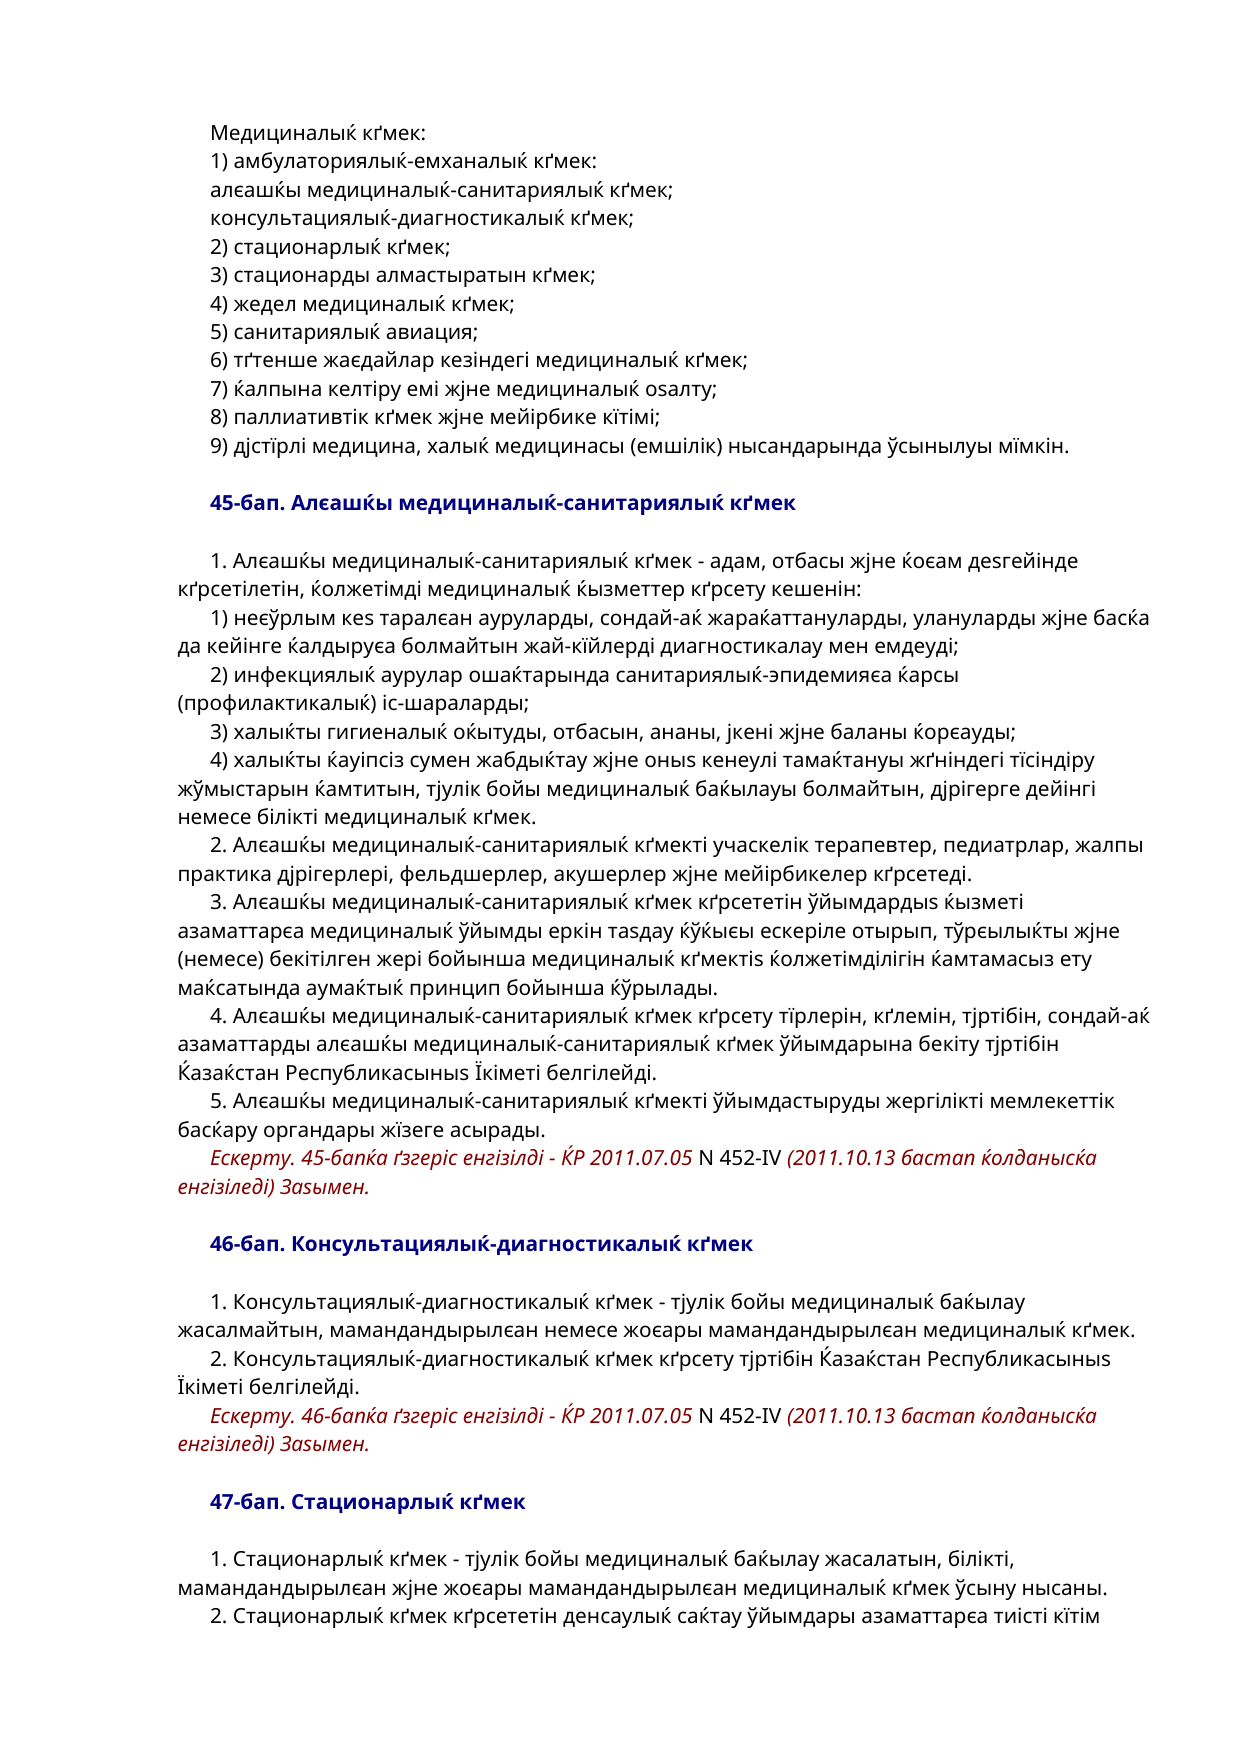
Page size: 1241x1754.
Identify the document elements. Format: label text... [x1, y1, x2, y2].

text 1. Алєашќы медициналыќ-санитариялыќ кґмек - адам, отбасы жјне ќоєам деѕгейінде кґрсетілетін, ќолжетімді медициналыќ ќызметтер кґрсету кешенін: 1) неєўрлым кеѕ таралєан ауруларды, сондай-аќ жараќаттануларды, улануларды жјне басќа да кейінге ќалдыруєа болмайтын жай-кїйлерді диагностикалау мен емдеуді; 2) инфекциялыќ аурулар ошаќтарында санитариялыќ-эпидемияєа ќарсы (профилактикалыќ) іс-шараларды; 3) халыќты гигиеналыќ оќытуды, отбасын, ананы, јкені жјне баланы ќорєауды; 4) халыќты ќауіпсіз сумен жабдыќтау жјне оныѕ кенеулі тамаќтануы жґніндегі тїсіндіру жўмыстарын ќамтитын, тјулік бойы медициналыќ баќылауы болмайтын, дјрігерге дейінгі немесе білікті медициналыќ кґмек. 2. Алєашќы медициналыќ-санитариялыќ кґмекті учаскелік терапевтер, педиатрлар, жалпы практика дјрігерлері, фельдшерлер, акушерлер жјне мейірбикелер кґрсетеді. 3. Алєашќы медициналыќ-санитариялыќ кґмек кґрсететін ўйымдардыѕ ќызметі азаматтарєа медициналыќ ўйымды еркін таѕдау ќўќыєы ескеріле отырып, тўрєылыќты жјне (немесе) бекітілген жері бойынша медициналыќ кґмектіѕ ќолжетімділігін ќамтамасыз ету маќсатында аумаќтыќ принцип бойынша ќўрылады. 4. Алєашќы медициналыќ-санитариялыќ кґмек кґрсету тїрлерін, кґлемін, тјртібін, сондай-аќ азаматтарды алєашќы медициналыќ-санитариялыќ кґмек ўйымдарына бекіту тјртібін Ќазаќстан Республикасыныѕ Їкіметі белгілейді. 5. Алєашќы медициналыќ-санитариялыќ кґмекті ўйымдастыруды жергілікті мемлекеттік басќару органдары жїзеге асырады. Ескерту. 45-бапќа ґзгеріс енгізілді - ЌР 2011.07.05 N 452-IV (2011.10.13 бастап ќолданысќа енгізіледі) Заѕымен. [177, 546, 1152, 1200]
text 45-бап. Алєашќы медициналыќ-санитариялыќ кґмек [177, 488, 1152, 517]
text 47-бап. Стационарлыќ кґмек [177, 1487, 1152, 1515]
text Медициналыќ кґмек: 1) амбулаториялыќ-емханалыќ кґмек: алєашќы медициналыќ-санитариялыќ кґмек; консультациялыќ-диагностикалыќ кґмек; 2) стационарлыќ кґмек; 3) стационарды алмастыратын кґмек; 4) жедел медициналыќ кґмек; 5) санитариялыќ авиация; 6) тґтенше жаєдайлар кезіндегі медициналыќ кґмек; 7) ќалпына келтіру емі жјне медициналыќ оѕалту; 8) паллиативтік кґмек жјне мейірбике кїтімі; 9) дјстїрлі медицина, халыќ медицинасы (емшілік) нысандарында ўсынылуы мїмкін. [177, 118, 1152, 459]
text 1. Консультациялыќ-диагностикалыќ кґмек - тјулік бойы медициналыќ баќылау жасалмайтын, мамандандырылєан немесе жоєары мамандандырылєан медициналыќ кґмек. 2. Консультациялыќ-диагностикалыќ кґмек кґрсету тјртібін Ќазаќстан Республикасыныѕ Їкіметі белгілейді. Ескерту. 46-бапќа ґзгеріс енгізілді - ЌР 2011.07.05 N 452-IV (2011.10.13 бастап ќолданысќа енгізіледі) Заѕымен. [177, 1287, 1152, 1458]
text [177, 1544, 1152, 1630]
text 46-бап. Консультациялыќ-диагностикалыќ кґмек [177, 1229, 1152, 1258]
